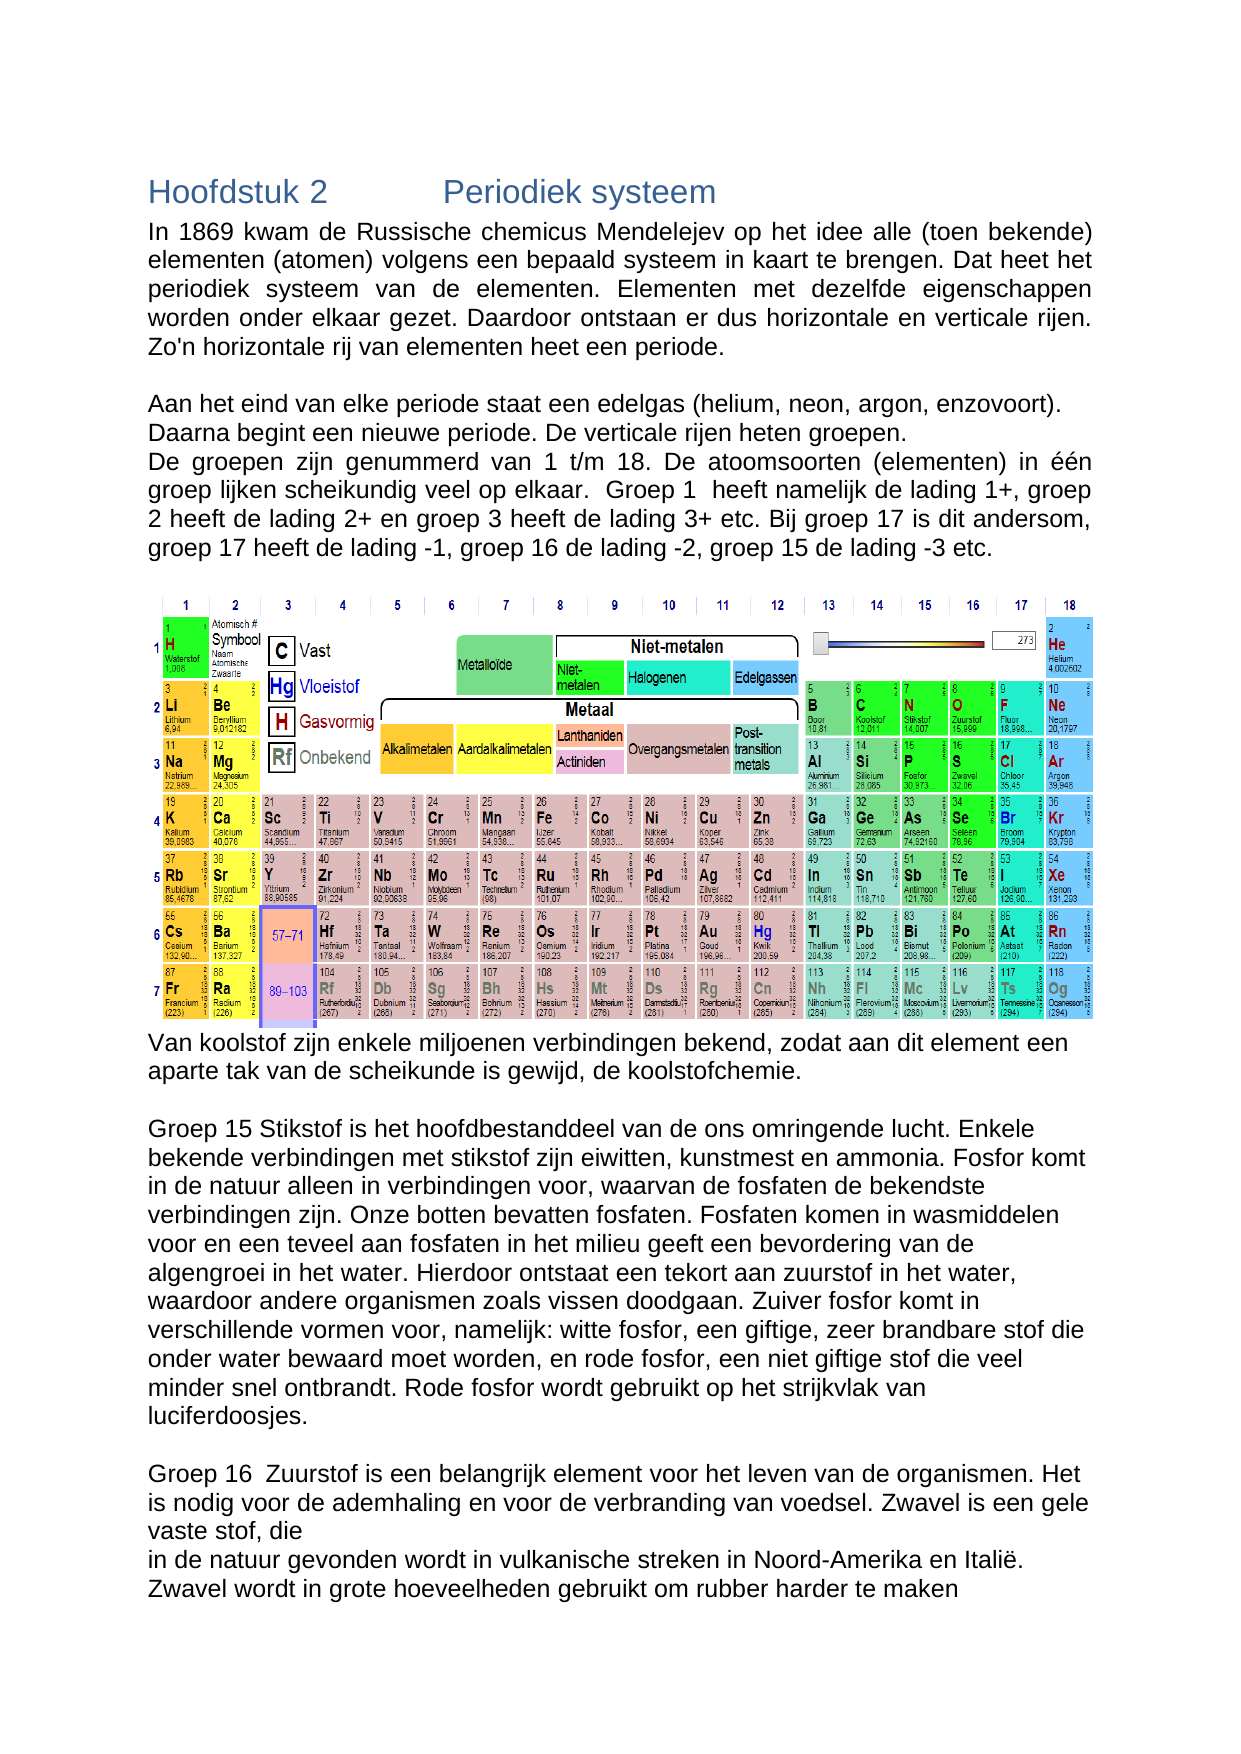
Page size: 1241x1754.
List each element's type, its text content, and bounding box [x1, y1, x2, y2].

text Van koolstof zijn enkele miljoenen verbindingen bekend, zodat aan dit element een aparte tak van de scheikunde is gewijd, de koolstofchemie. [148, 1028, 1093, 1085]
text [148, 1545, 1093, 1603]
text Groep 16 Zuurstof is een belangrijk element voor het leven van de organismen. Het is nodig voor de ademhaling en voor de verbranding van voedsel. Zwavel is een gele vaste stof, die [148, 1459, 1093, 1545]
text In 1869 kwam de Russische chemicus Mendelejev op het idee alle (toen bekende) elementen (atomen) volgens een bepaald systeem in kaart te brengen. Dat heet het periodiek systeem van de elementen. Elementen met dezelfde eigenschappen worden onder elkaar gezet. Daardoor ontstaan er dus horizontale en verticale rijen. Zo'n horizontale rij van elementen heet een periode. [148, 217, 1093, 361]
text Aan het eind van elke periode staat een edelgas (helium, neon, argon, enzovoort). Daarna begint een nieuwe periode. De verticale rijen heten groepen. [148, 389, 1093, 447]
text Groep 15 Stikstof is het hoofdbestanddeel van de ons omringende lucht. Enkele bekende verbindingen met stikstof zijn eiwitten, kunstmest en ammonia. Fosfor komt in de natuur alleen in verbindingen voor, waarvan de fosfaten de bekendste verbindingen zijn. Onze botten bevatten fosfaten. Fosfaten komen in wasmiddelen voor en een teveel aan fosfaten in het milieu geeft een bevordering van de algengroei in het water. Hierdoor ontstaat een tekort aan zuurstof in het water, waardoor andere organismen zoals vissen doodgaan. Zuiver fosfor komt in verschillende vormen voor, namelijk: witte fosfor, een giftige, zeer brandbare stof die onder water bewaard moet worden, en rode fosfor, een niet giftige stof die veel minder snel ontbrandt. Rode fosfor wordt gebruikt op het strijkvlak van luciferdoosjes. [148, 1114, 1093, 1430]
text De groepen zijn genummerd van 1 t/m 18. De atoomsoorten (elementen) in één groep lijken scheikundig veel op elkaar. Groep 1 heeft namelijk de lading 1+, groep 2 heeft de lading 2+ en groep 3 heeft de lading 3+ etc. Bij groep 17 is dit andersom, groep 17 heeft de lading -1, groep 16 de lading -2, groep 15 de lading -3 etc. [148, 447, 1093, 562]
picture [147, 590, 1094, 1028]
text Hoofdstuk 2 Periodiek systeem [148, 173, 1093, 211]
